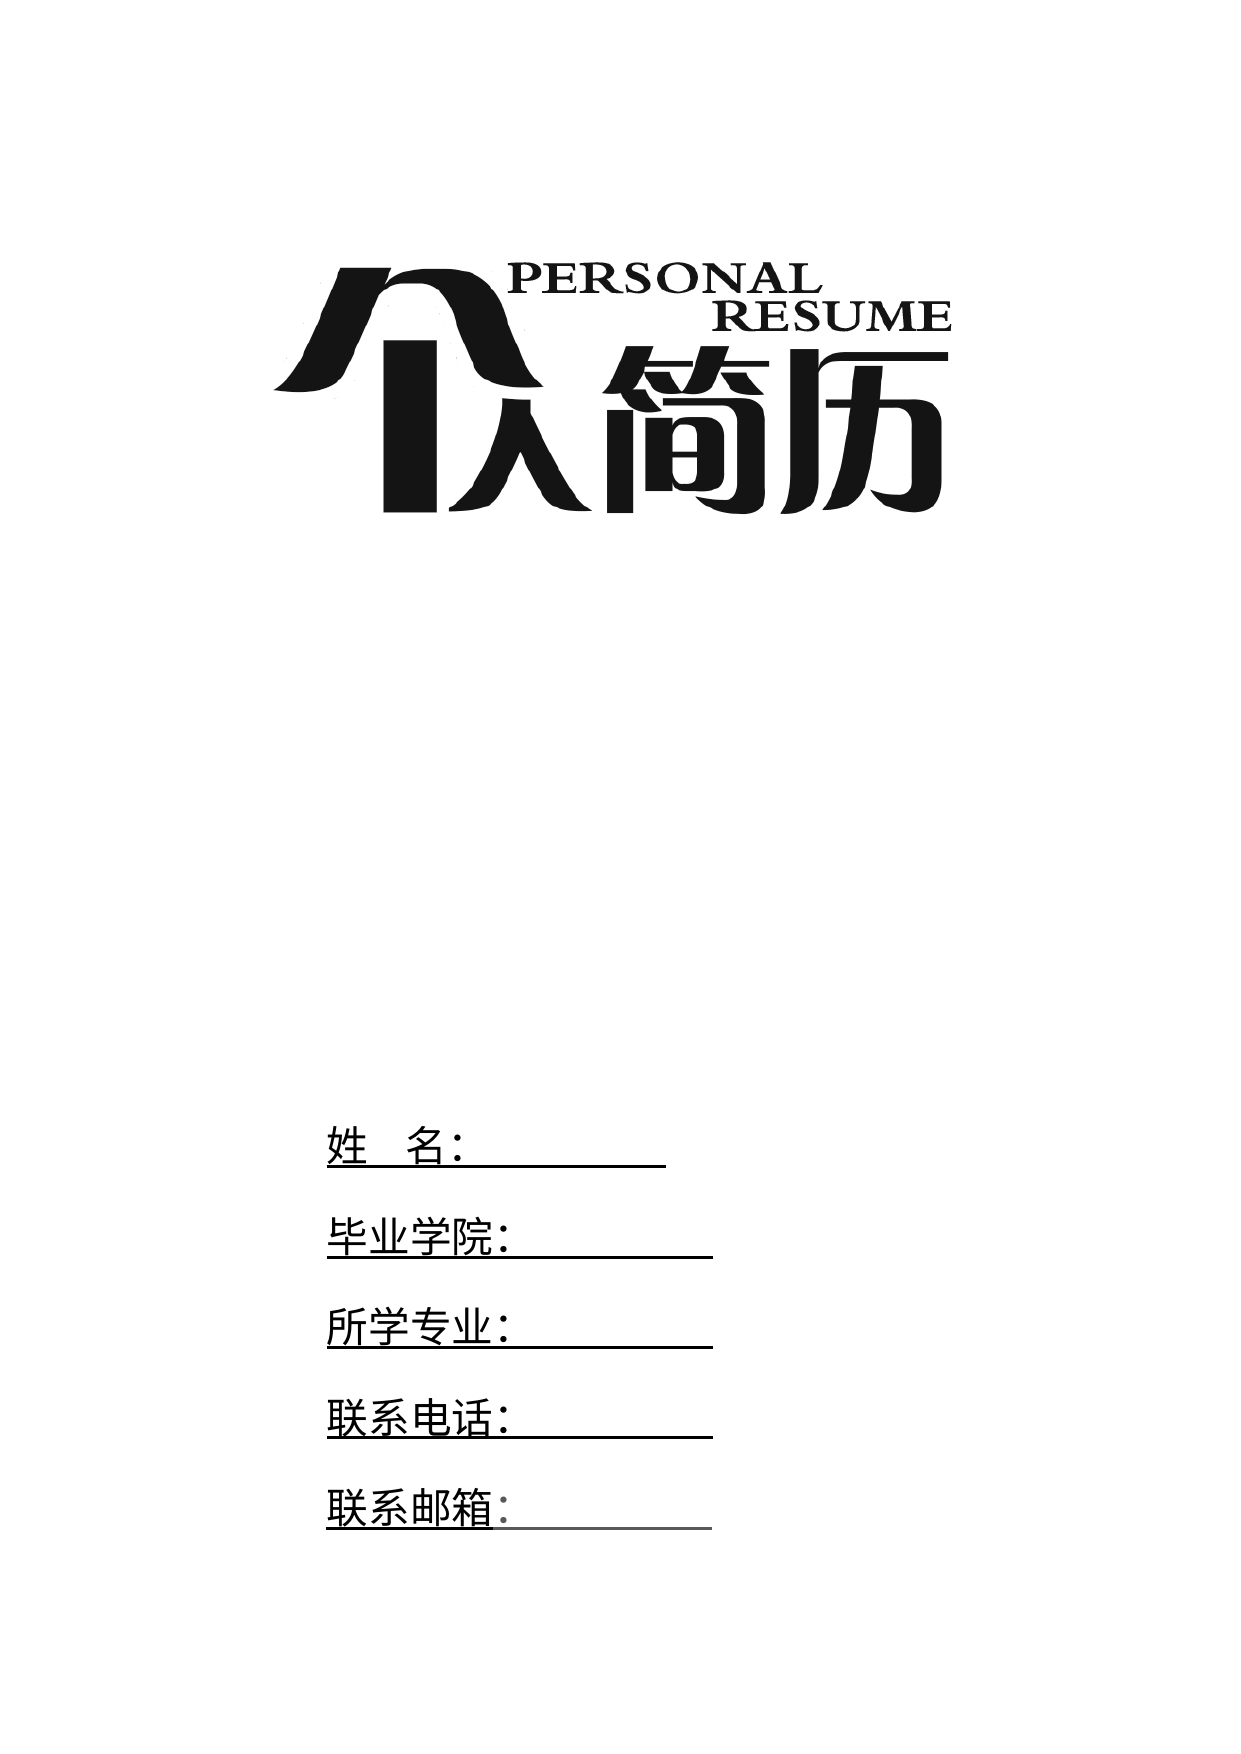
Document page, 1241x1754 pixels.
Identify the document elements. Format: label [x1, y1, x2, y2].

picture [218, 217, 985, 561]
